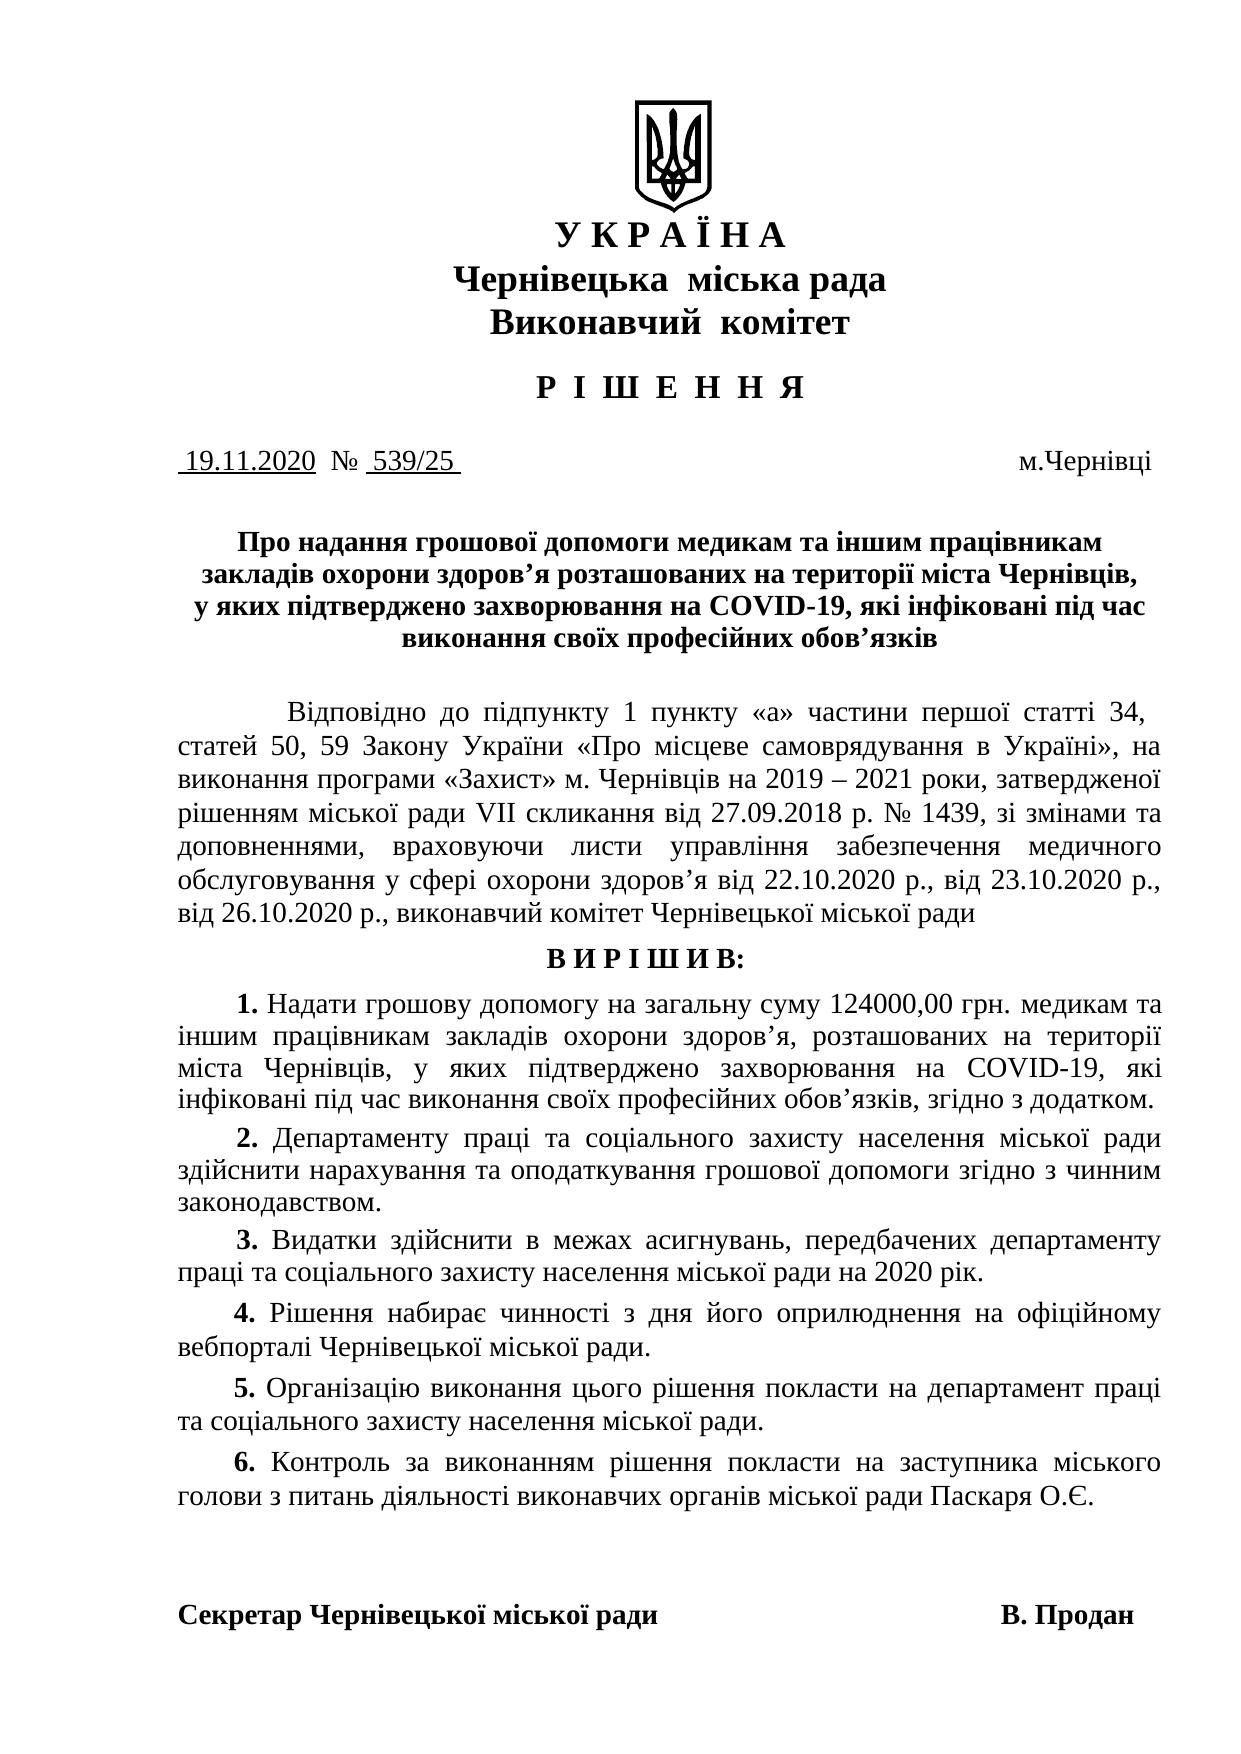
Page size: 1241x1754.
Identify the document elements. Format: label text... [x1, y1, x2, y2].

subtitle Р І Ш Е Н Н Я [177, 367, 1162, 406]
text У К Р А Ї Н А [177, 213, 1162, 256]
text 2. Департаменту праці та соціального захисту населення міської ради здійснити нарахування та оподаткування грошової допомоги згідно з чинним законодавством. [177, 1122, 1162, 1217]
text у яких підтверджено захворювання на COVID-19, які інфіковані під час виконання своїх професійних обов’язків [177, 590, 1162, 653]
text 6. Контроль за виконанням рішення покласти на заступника міського голови з питань діяльності виконавчих органів міської ради Паскаря О.Є. [177, 1444, 1162, 1511]
text 1. Надати грошову допомогу на загальну суму 124000,00 грн. медикам та іншим працівникам закладів охорони здоров’я, розташованих на території міста Чернівців, у яких підтверджено захворювання на COVID-19, які інфіковані під час виконання своїх професійних обов’язків, згідно з додатком. [177, 988, 1162, 1115]
text 19.11.2020 № 539/25 м.Чернівці [177, 446, 1162, 476]
text 3. Видатки здійснити в межах асигнувань, передбачених департаменту праці та соціального захисту населення міської ради на 2020 рік. [177, 1224, 1162, 1288]
text 4. Рішення набирає чинності з дня його оприлюднення на офіційному вебпорталі Чернівецької міської ради. [177, 1295, 1162, 1362]
text Відповідно до підпункту 1 пункту «а» частини першої статті 34, статей 50, 59 Закону України «Про місцеве самоврядування в Україні», на виконання програми «Захист» м. Чернівців на 2019 – 2021 роки, затвердженої рішенням міської ради VIІ скликання від 27.09.2018 р. № 1439, зі змінами та доповненнями, враховуючи листи управління забезпечення медичного обслуговування у сфері охорони здоров’я від 22.10.2020 р., від 23.10.2020 р., від 26.10.2020 р., виконавчий комітет Чернівецької міської ради [177, 694, 1162, 929]
text Секретар Чернівецької міської ради В. Продан [177, 1599, 1162, 1631]
text Чернівецька міська рада [177, 256, 1162, 299]
text В И Р І Ш И В: [177, 942, 1162, 975]
text Про надання грошової допомоги медикам та іншим працівникам закладів охорони здоров’я розташованих на території міста Чернівців, [177, 526, 1162, 590]
text 5. Організацію виконання цього рішення покласти на департамент праці та соціального захисту населення міської ради. [177, 1370, 1162, 1437]
subtitle Виконавчий комітет [177, 299, 1162, 342]
